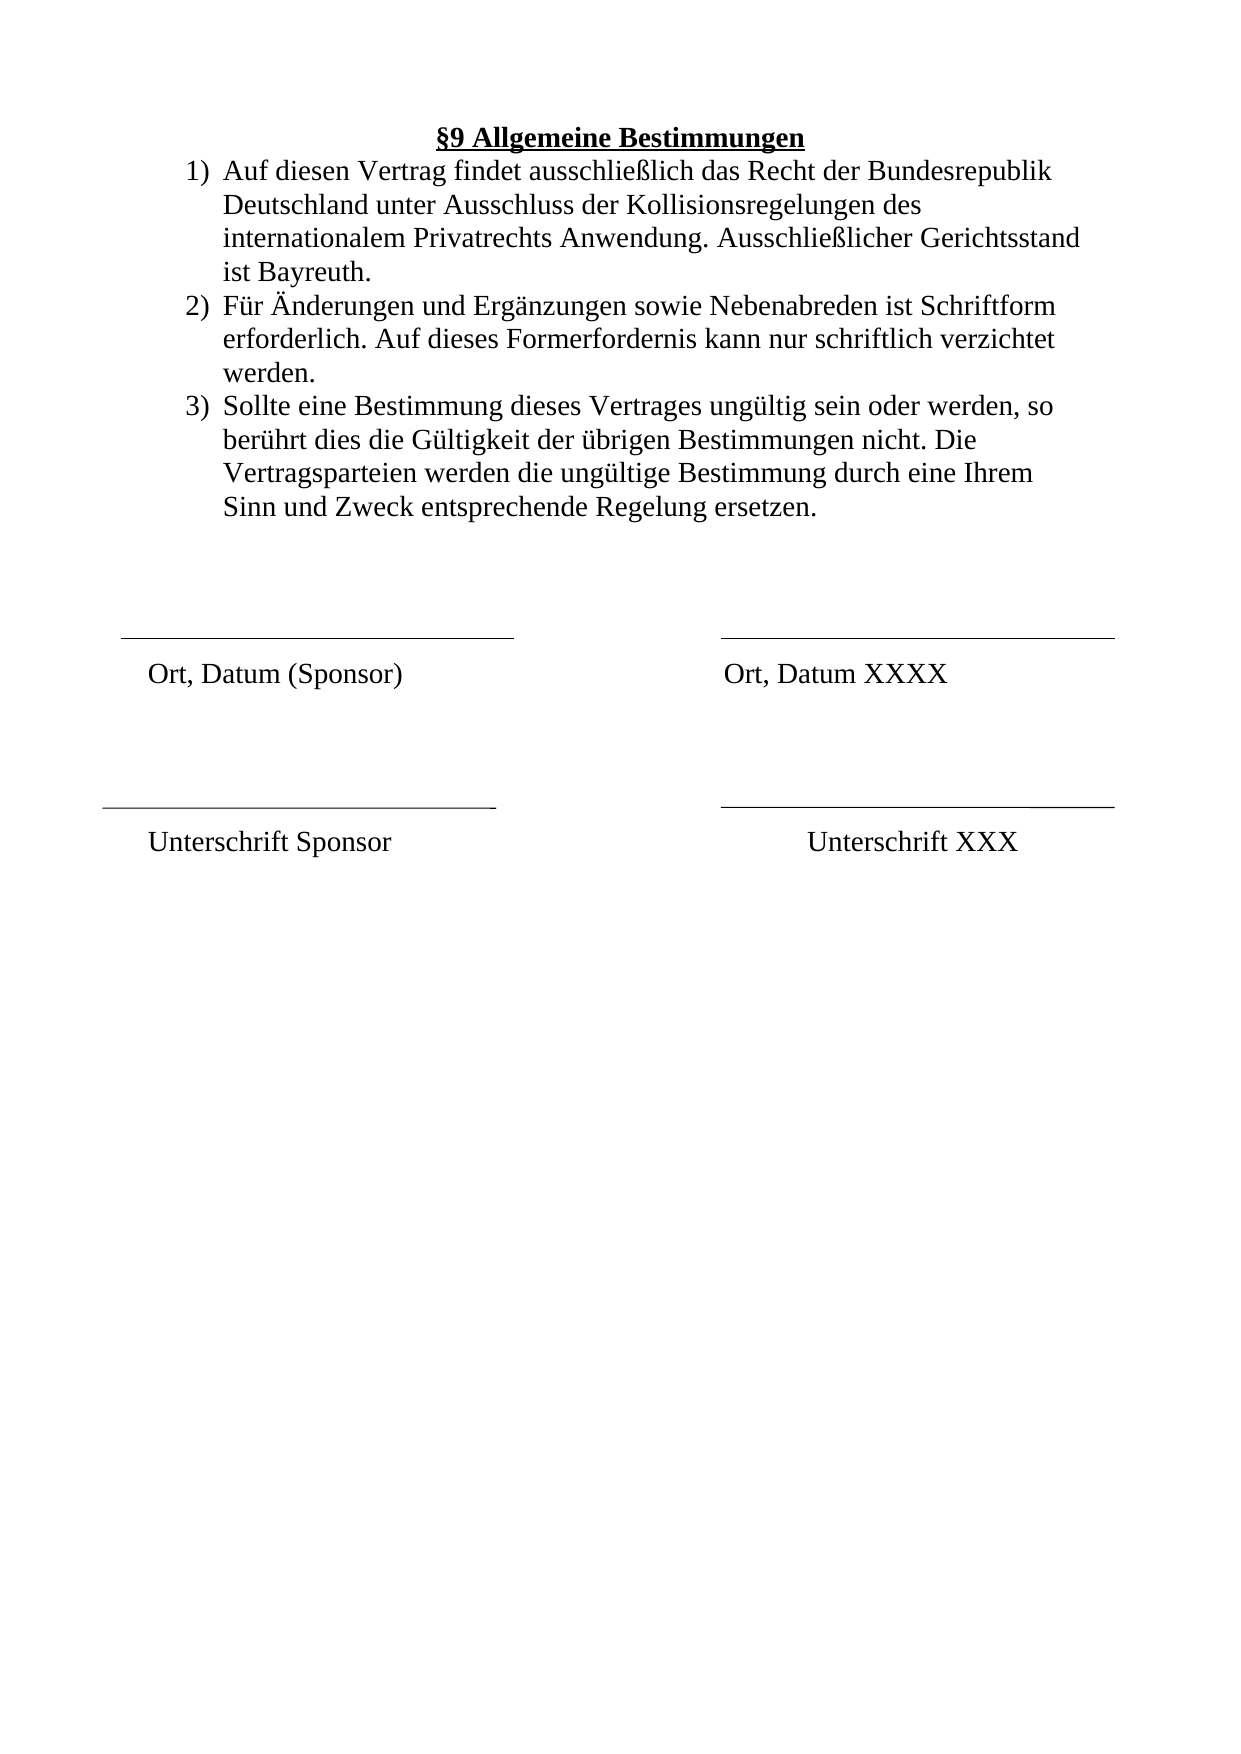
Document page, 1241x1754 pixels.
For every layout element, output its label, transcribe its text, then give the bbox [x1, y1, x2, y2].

text Unterschrift Sponsor Unterschrift XXX [148, 824, 1093, 858]
text §9 Allgemeine Bestimmungen [148, 120, 1093, 153]
list Sollte eine Bestimmung dieses Vertrages ungültig sein oder werden, so berührt dies die Gültigkeit der übrigen Bestimmungen nicht. Die Vertragsparteien werden die ungültige Bestimmung durch eine Ihrem Sinn und Zweck entsprechende Regelung ersetzen. [185, 388, 1093, 522]
list Für Änderungen und Ergänzungen sowie Nebenabreden ist Schriftform erforderlich. Auf dieses Formerfordernis kann nur schriftlich verzichtet werden. [185, 288, 1093, 388]
text Ort, Datum (Sponsor) Ort, Datum XXXX [148, 657, 1093, 690]
list Auf diesen Vertrag findet ausschließlich das Recht der Bundesrepublik Deutschland unter Ausschluss der Kollisionsregelungen des internationalem Privatrechts Anwendung. Ausschließlicher Gerichtsstand ist Bayreuth. [185, 153, 1093, 288]
